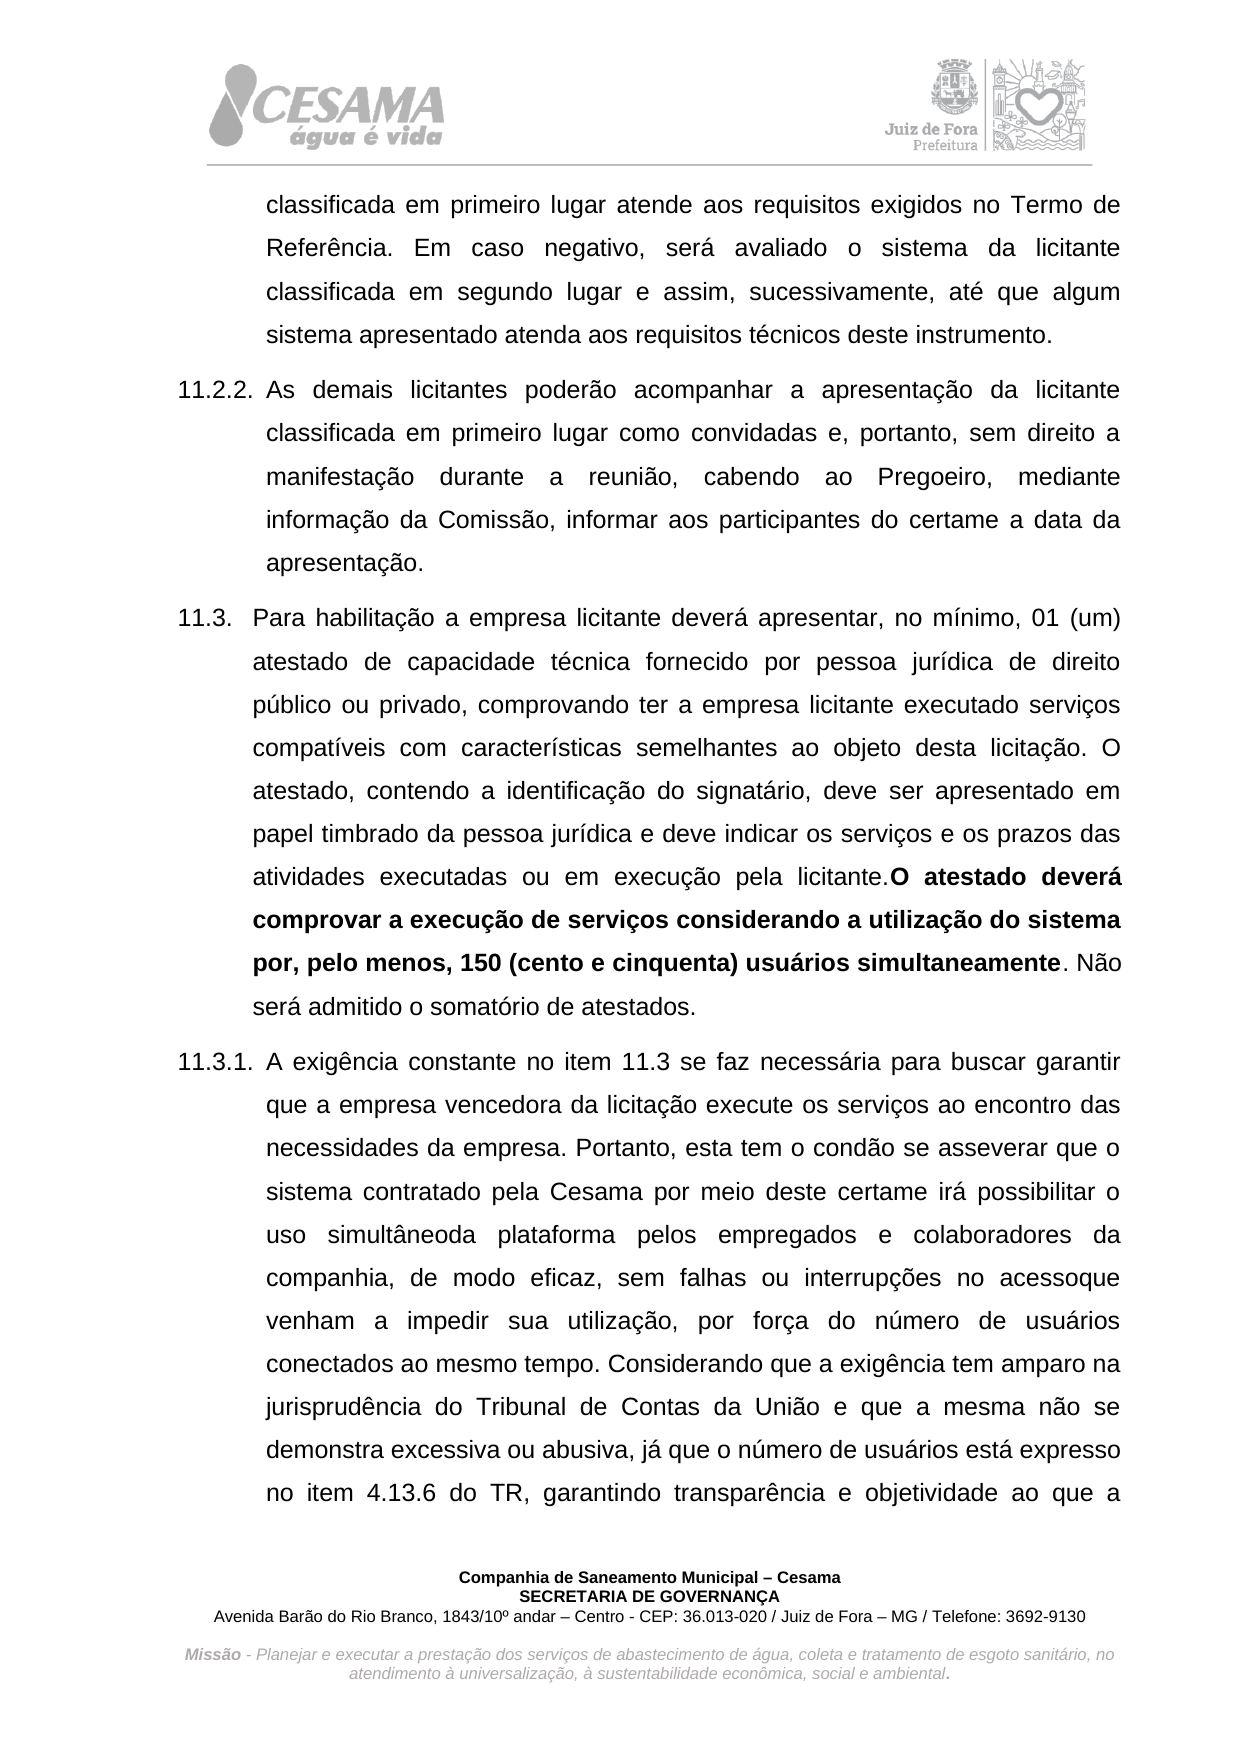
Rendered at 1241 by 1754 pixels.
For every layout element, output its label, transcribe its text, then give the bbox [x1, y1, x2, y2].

picture [206, 59, 1093, 166]
list Para habilitação a empresa licitante deverá apresentar, no mínimo, 01 (um) atestado de capacidade técnica fornecido por pessoa jurídica de direito público ou privado, comprovando ter a empresa licitante executado serviços compatíveis com características semelhantes ao objeto desta licitação. O atestado, contendo a identificação do signatário, deve ser apresentado em papel timbrado da pessoa jurídica e deve indicar os serviços e os prazos das atividades executadas ou em execução pela licitante.O atestado deverá comprovar a execução de serviços considerando a utilização do sistema por, pelo menos, 150 (cento e cinquenta) usuários simultaneamente. Não será admitido o somatório de atestados. [177, 603, 1122, 1020]
list As demais licitantes poderão acompanhar a apresentação da licitante classificada em primeiro lugar como convidadas e, portanto, sem direito a manifestação durante a reunião, cabendo ao Pregoeiro, mediante informação da Comissão, informar aos participantes do certame a data da apresentação. [177, 375, 1122, 577]
